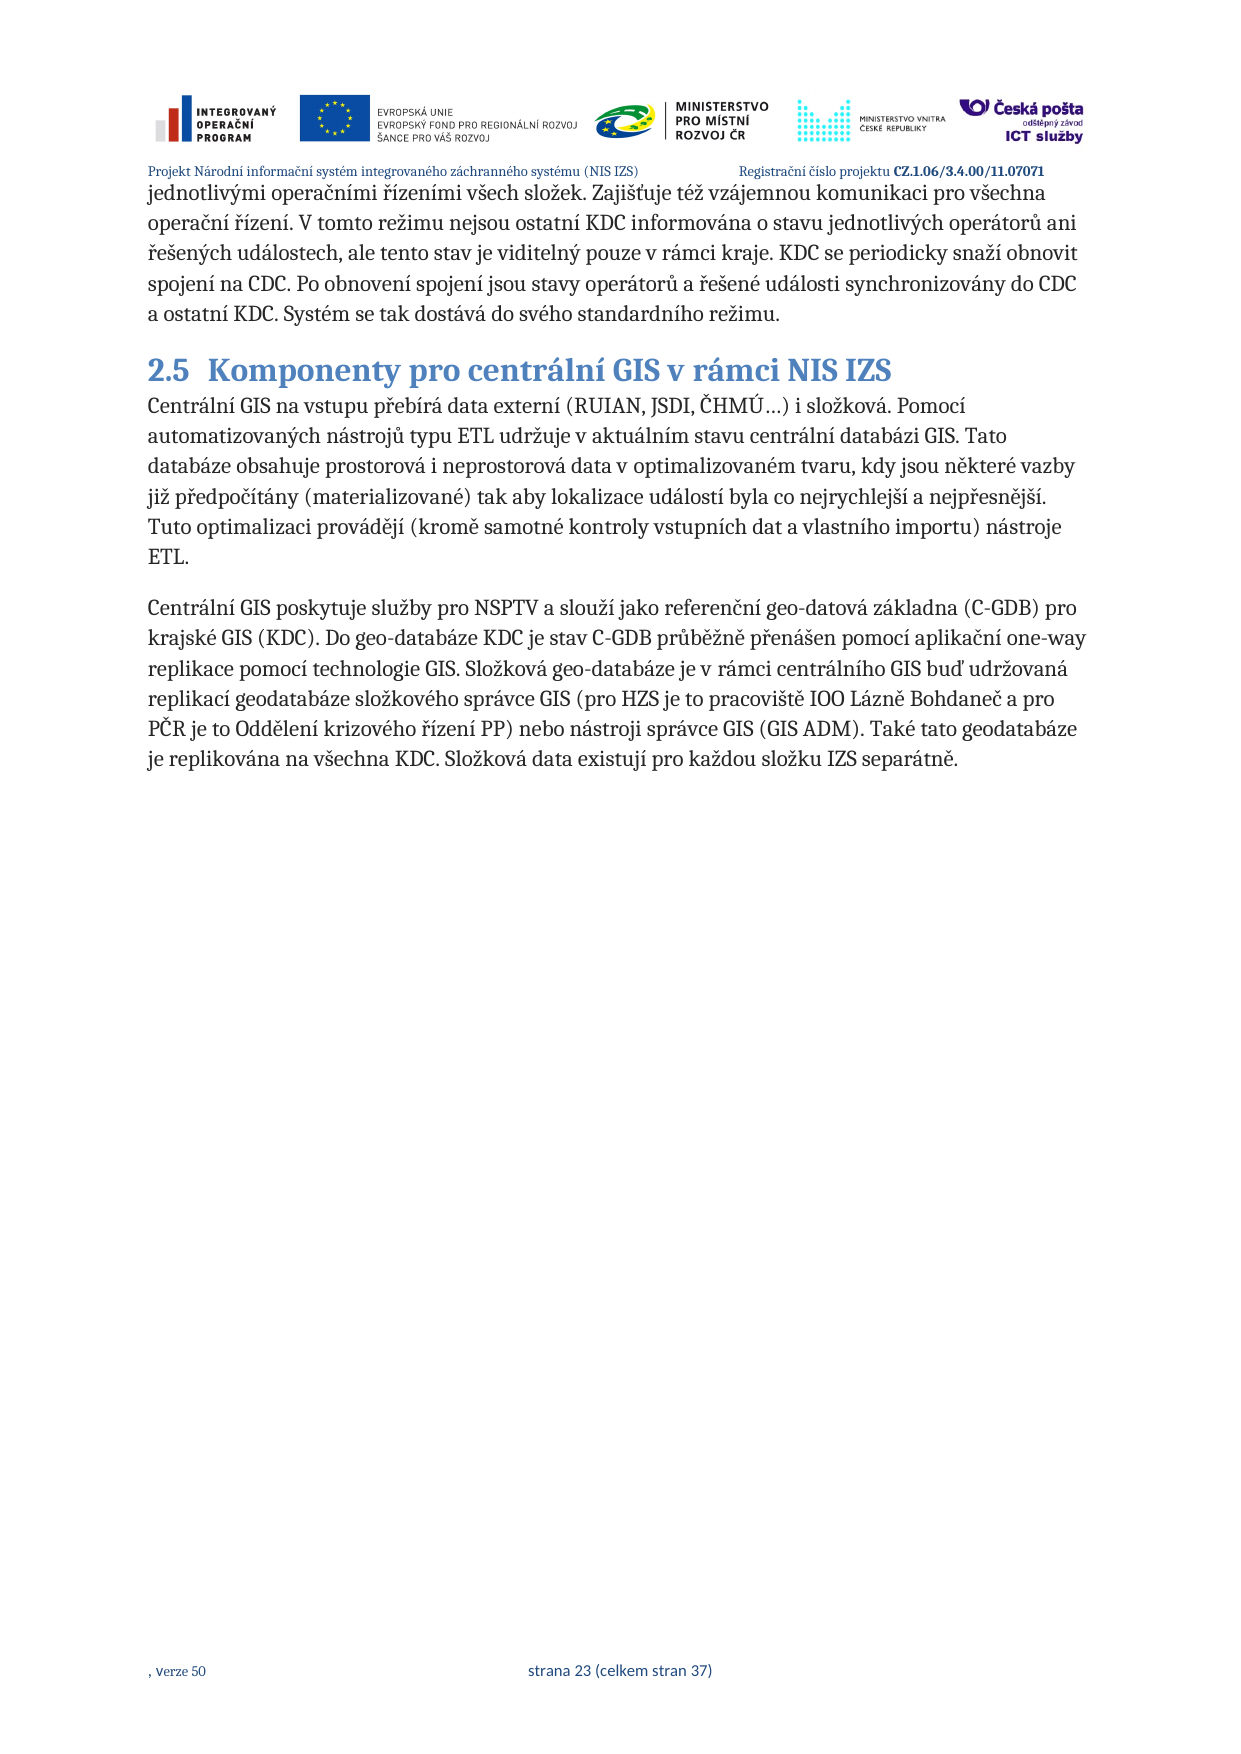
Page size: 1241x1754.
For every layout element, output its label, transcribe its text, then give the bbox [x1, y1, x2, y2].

subtitle Komponenty pro centrální GIS v rámci NIS IZS [148, 352, 1092, 390]
text Centrální GIS na vstupu přebírá data externí (RUIAN, JSDI, ČHMÚ…) i složková. Pomocí automatizovaných nástrojů typu ETL udržuje v aktuálním stavu centrální databázi GIS. Tato databáze obsahuje prostorová i neprostorová data v optimalizovaném tvaru, kdy jsou některé vazby již předpočítány (materializované) tak aby lokalizace událostí byla co nejrychlejší a nejpřesnější. Tuto optimalizaci provádějí (kromě samotné kontroly vstupních dat a vlastního importu) nástroje ETL. [148, 393, 1092, 570]
text Centrální GIS poskytuje služby pro NSPTV a slouží jako referenční geo-datová základna (C-GDB) pro krajské GIS (KDC). Do geo-databáze KDC je stav C-GDB průběžně přenášen pomocí aplikační one-way replikace pomocí technologie GIS. Složková geo-databáze je v rámci centrálního GIS buď udržovaná replikací geodatabáze složkového správce GIS (pro HZS je to pracoviště IOO Lázně Bohdaneč a pro PČR je to Oddělení krizového řízení PP) nebo nástroji správce GIS (GIS ADM). Také tato geodatabáze je replikována na všechna KDC. Složková data existují pro každou složku IZS separátně. [148, 595, 1092, 772]
picture [147, 86, 1091, 152]
